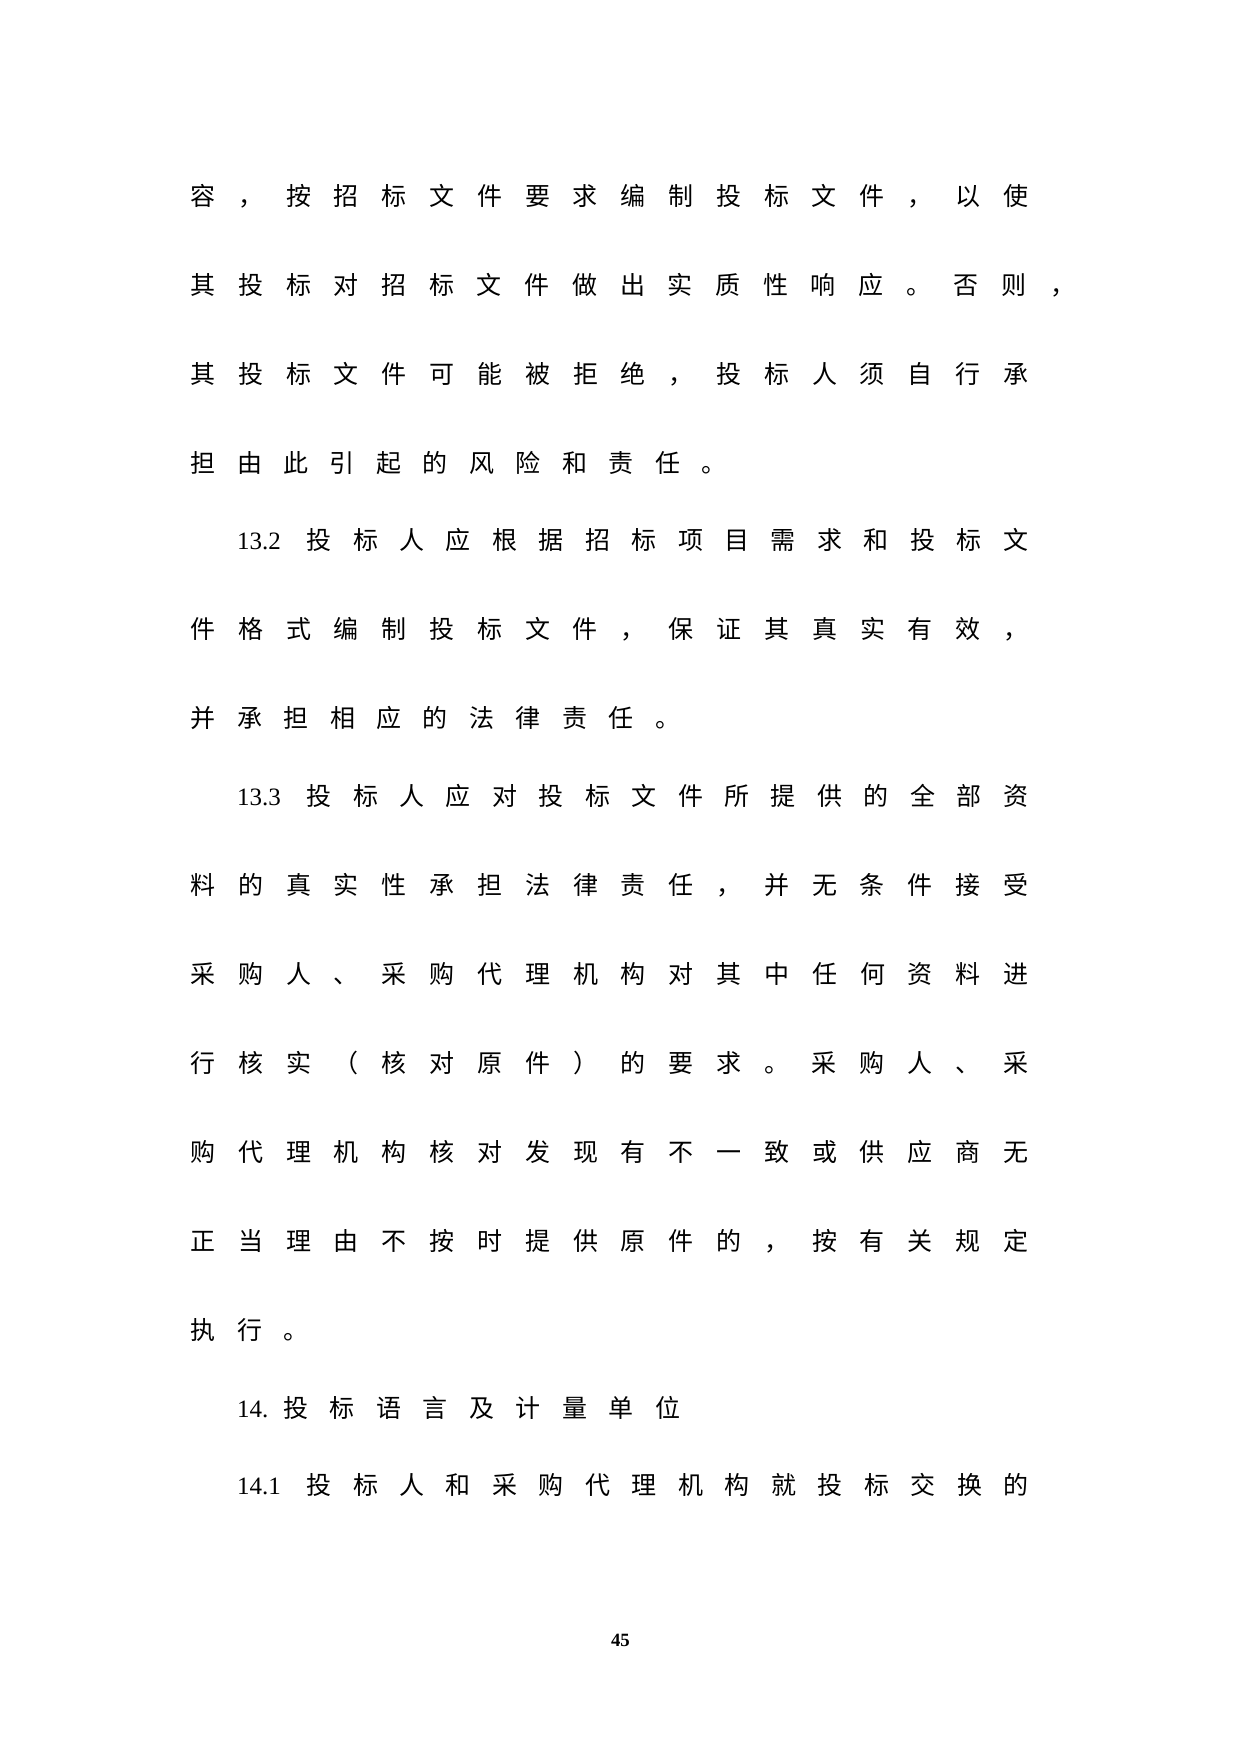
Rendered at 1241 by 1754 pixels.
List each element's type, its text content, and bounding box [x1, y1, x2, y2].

text 13.2 投标人应根据招标项目需求和投标文件格式编制投标文件，保证其真实有效，并承担相应的法律责任。 [190, 509, 1050, 747]
text 13.3 投标人应对投标文件所提供的全部资料的真实性承担法律责任，并无条件接受采购人、采购代理机构对其中任何资料进行核实（核对原件）的要求。采购人、采购代理机构核对发现有不一致或供应商无正当理由不按时提供原件的，按有关规定执行。 [190, 765, 1050, 1358]
text 14. 投标语言及计量单位 [190, 1377, 1050, 1436]
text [190, 1454, 1050, 1513]
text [190, 164, 1050, 491]
